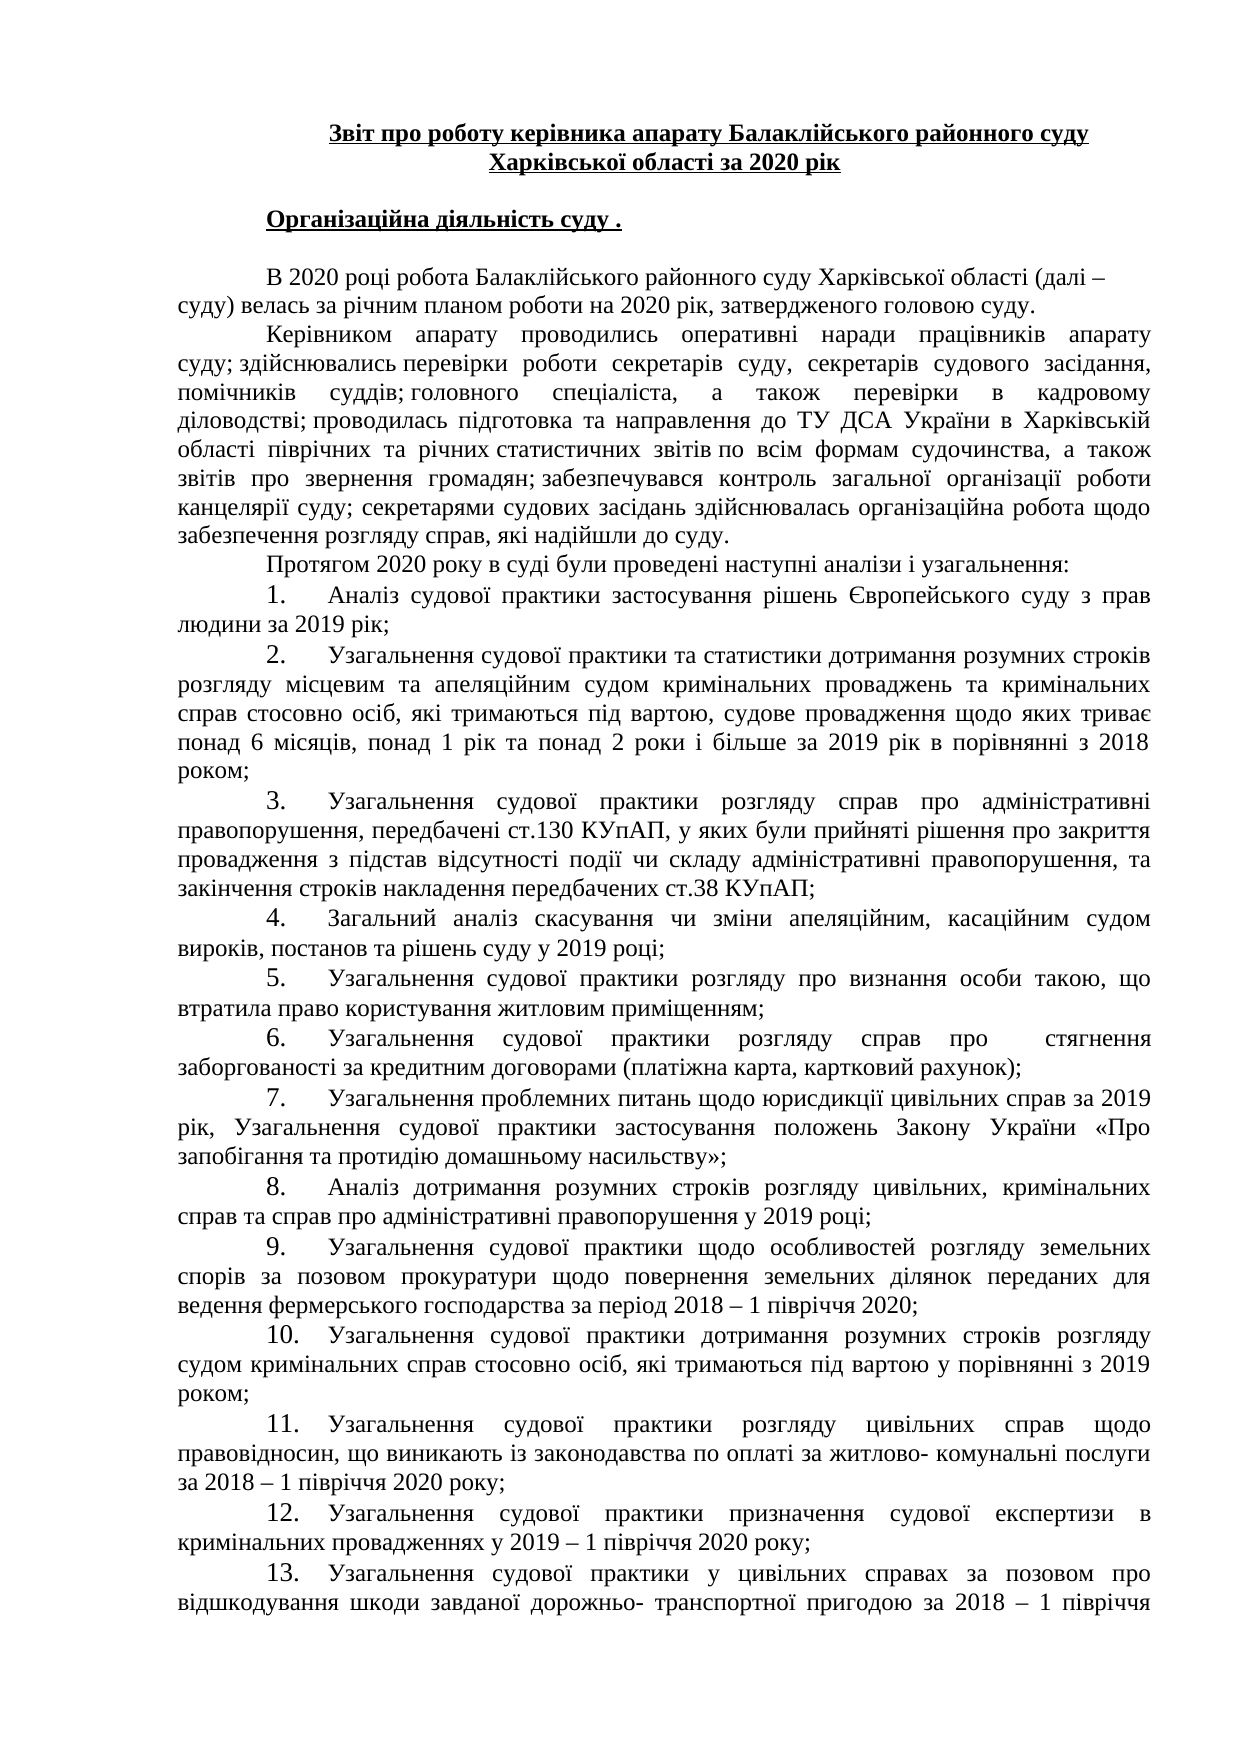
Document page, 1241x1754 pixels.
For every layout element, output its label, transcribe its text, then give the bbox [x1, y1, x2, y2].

list Узагальнення судової практики розгляду цивільних справ щодо правовідносин, що виникають із законодавства по оплаті за житлово- комунальні послуги за 2018 – 1 півріччя 2020 року; [177, 1407, 1152, 1496]
list Узагальнення судової практики та статистики дотримання розумних строків розгляду місцевим та апеляційним судом кримінальних проваджень та кримінальних справ стосовно осіб, які тримаються під вартою, судове провадження щодо яких триває понад 6 місяців, понад 1 рік та понад 2 роки і більше за 2019 рік в порівнянні з 2018 роком; [177, 638, 1152, 784]
list Аналіз дотримання розумних строків розгляду цивільних, кримінальних справ та справ про адміністративні правопорушення у 2019 році; [177, 1170, 1152, 1230]
list Узагальнення судової практики щодо особливостей розгляду земельних спорів за позовом прокуратури щодо повернення земельних ділянок переданих для ведення фермерського господарства за період 2018 – 1 півріччя 2020; [177, 1230, 1152, 1318]
list Узагальнення судової практики дотримання розумних строків розгляду судом кримінальних справ стосовно осіб, які тримаються під вартою у порівнянні з 2019 роком; [177, 1318, 1152, 1407]
text Протягом 2020 року в суді були проведені наступні аналізи і узагальнення: [177, 549, 1152, 578]
text В 2020 році робота Балаклійського районного суду Харківської області (далі –суду) велась за річним планом роботи на 2020 рік, затвердженого головою суду. [177, 262, 1152, 319]
list Узагальнення судової практики призначення судової експертизи в кримінальних провадженнях у 2019 – 1 півріччя 2020 року; [177, 1496, 1152, 1556]
list Аналіз судової практики застосування рішень Європейського суду з прав людини за 2019 рік; [177, 578, 1152, 638]
text Організаційна діяльність суду . [177, 204, 1152, 233]
list Загальний аналіз скасування чи зміни апеляційним, касаційним судом вироків, постанов та рішень суду у 2019 році; [177, 902, 1152, 961]
text Керівником апарату проводились оперативні наради працівників апарату суду; здійснювались перевірки роботи секретарів суду, секретарів судового засідання, помічників суддів; головного спеціаліста, а також перевірки в кадровому діловодстві; проводилась підготовка та направлення до ТУ ДСА України в Харківській області піврічних та річних статистичних звітів по всім формам судочинства, а також звітів про звернення громадян; забезпечувався контроль загальної організації роботи канцелярії суду; секретарями судових засідань здійснювалась організаційна робота щодо забезпечення розгляду справ, які надійшли до суду. [177, 319, 1152, 549]
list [177, 1556, 1152, 1616]
list Узагальнення проблемних питань щодо юрисдикції цивільних справ за 2019 рік, Узагальнення судової практики застосування положень Закону України «Про запобігання та протидію домашньому насильству»; [177, 1081, 1152, 1170]
list Узагальнення судової практики розгляду справ про адміністративні правопорушення, передбачені ст.130 КУпАП, у яких були прийняті рішення про закриття провадження з підстав відсутності події чи складу адміністративні правопорушення, та закінчення строків накладення передбачених ст.38 КУпАП; [177, 784, 1152, 902]
list Узагальнення судової практики розгляду справ про стягнення заборгованості за кредитним договорами (платіжна карта, картковий рахунок); [177, 1021, 1152, 1081]
text Звіт про роботу керівника апарату Балаклійського районного суду Харківської області за 2020 рік [177, 118, 1152, 176]
list Узагальнення судової практики розгляду про визнання особи такою, що втратила право користування житловим приміщенням; [177, 961, 1152, 1021]
